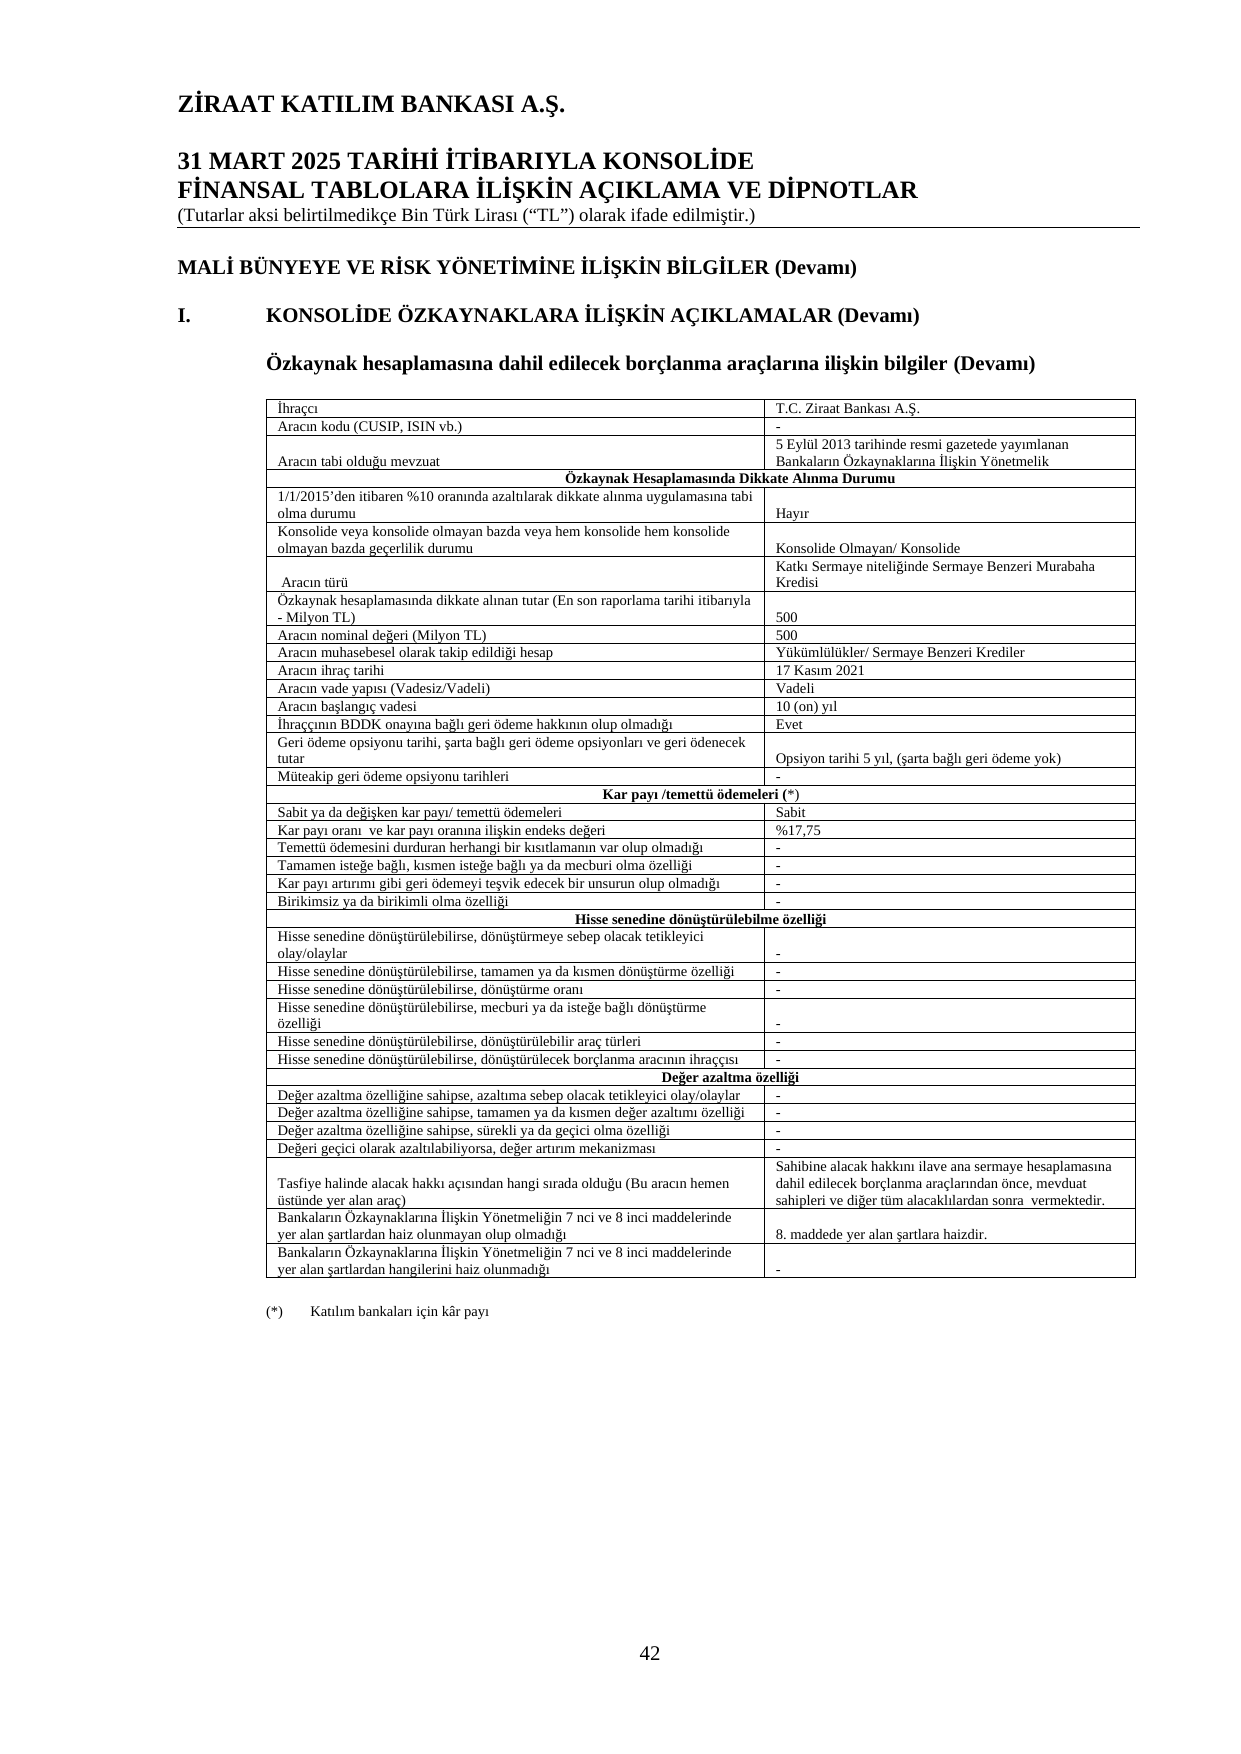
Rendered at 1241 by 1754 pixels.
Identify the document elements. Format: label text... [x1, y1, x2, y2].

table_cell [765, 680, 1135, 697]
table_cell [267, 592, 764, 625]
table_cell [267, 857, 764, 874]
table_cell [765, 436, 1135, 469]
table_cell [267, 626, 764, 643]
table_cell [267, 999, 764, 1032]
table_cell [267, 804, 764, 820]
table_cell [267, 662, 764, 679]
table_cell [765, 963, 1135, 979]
text MALİ BÜNYEYE VE RİSK YÖNETİMİNE İLİŞKİN BİLGİLER (Devamı) [177, 255, 1122, 279]
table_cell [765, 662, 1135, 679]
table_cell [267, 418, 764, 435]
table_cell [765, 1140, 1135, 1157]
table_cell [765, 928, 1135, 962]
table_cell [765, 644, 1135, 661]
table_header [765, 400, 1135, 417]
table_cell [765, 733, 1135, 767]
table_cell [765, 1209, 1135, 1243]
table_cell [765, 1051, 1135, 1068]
text (*) Katılım bankaları için kâr payı [266, 1302, 1122, 1319]
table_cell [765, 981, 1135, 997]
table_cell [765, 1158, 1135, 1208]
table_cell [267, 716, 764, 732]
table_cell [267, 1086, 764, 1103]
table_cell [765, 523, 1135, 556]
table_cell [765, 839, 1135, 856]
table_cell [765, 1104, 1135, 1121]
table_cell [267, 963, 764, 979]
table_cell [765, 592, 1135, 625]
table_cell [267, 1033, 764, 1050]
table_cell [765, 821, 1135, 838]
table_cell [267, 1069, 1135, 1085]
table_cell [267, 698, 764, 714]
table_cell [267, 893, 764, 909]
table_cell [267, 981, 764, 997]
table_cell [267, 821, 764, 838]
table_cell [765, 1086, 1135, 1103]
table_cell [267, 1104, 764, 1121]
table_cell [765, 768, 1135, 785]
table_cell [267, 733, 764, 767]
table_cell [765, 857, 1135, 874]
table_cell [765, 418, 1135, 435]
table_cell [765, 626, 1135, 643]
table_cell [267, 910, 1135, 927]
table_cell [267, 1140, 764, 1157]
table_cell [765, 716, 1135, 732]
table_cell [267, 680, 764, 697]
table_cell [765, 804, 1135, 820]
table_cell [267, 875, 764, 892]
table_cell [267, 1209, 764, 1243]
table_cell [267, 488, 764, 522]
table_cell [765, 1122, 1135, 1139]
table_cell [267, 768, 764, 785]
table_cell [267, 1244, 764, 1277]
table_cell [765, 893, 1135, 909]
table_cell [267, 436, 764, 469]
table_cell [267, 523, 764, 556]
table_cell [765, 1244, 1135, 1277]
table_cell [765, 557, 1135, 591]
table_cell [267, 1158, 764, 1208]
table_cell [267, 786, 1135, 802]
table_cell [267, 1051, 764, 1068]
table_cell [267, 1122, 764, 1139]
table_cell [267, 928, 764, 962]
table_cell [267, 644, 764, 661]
text Özkaynak hesaplamasına dahil edilecek borçlanma araçlarına ilişkin bilgiler (Devamı) [266, 351, 1122, 375]
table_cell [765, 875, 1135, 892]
text I. KONSOLİDE ÖZKAYNAKLARA İLİŞKİN AÇIKLAMALAR (Devamı) [177, 303, 1122, 327]
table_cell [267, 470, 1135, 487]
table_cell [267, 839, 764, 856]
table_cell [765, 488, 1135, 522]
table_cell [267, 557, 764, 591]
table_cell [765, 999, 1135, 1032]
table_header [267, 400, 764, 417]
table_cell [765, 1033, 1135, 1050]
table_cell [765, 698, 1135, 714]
